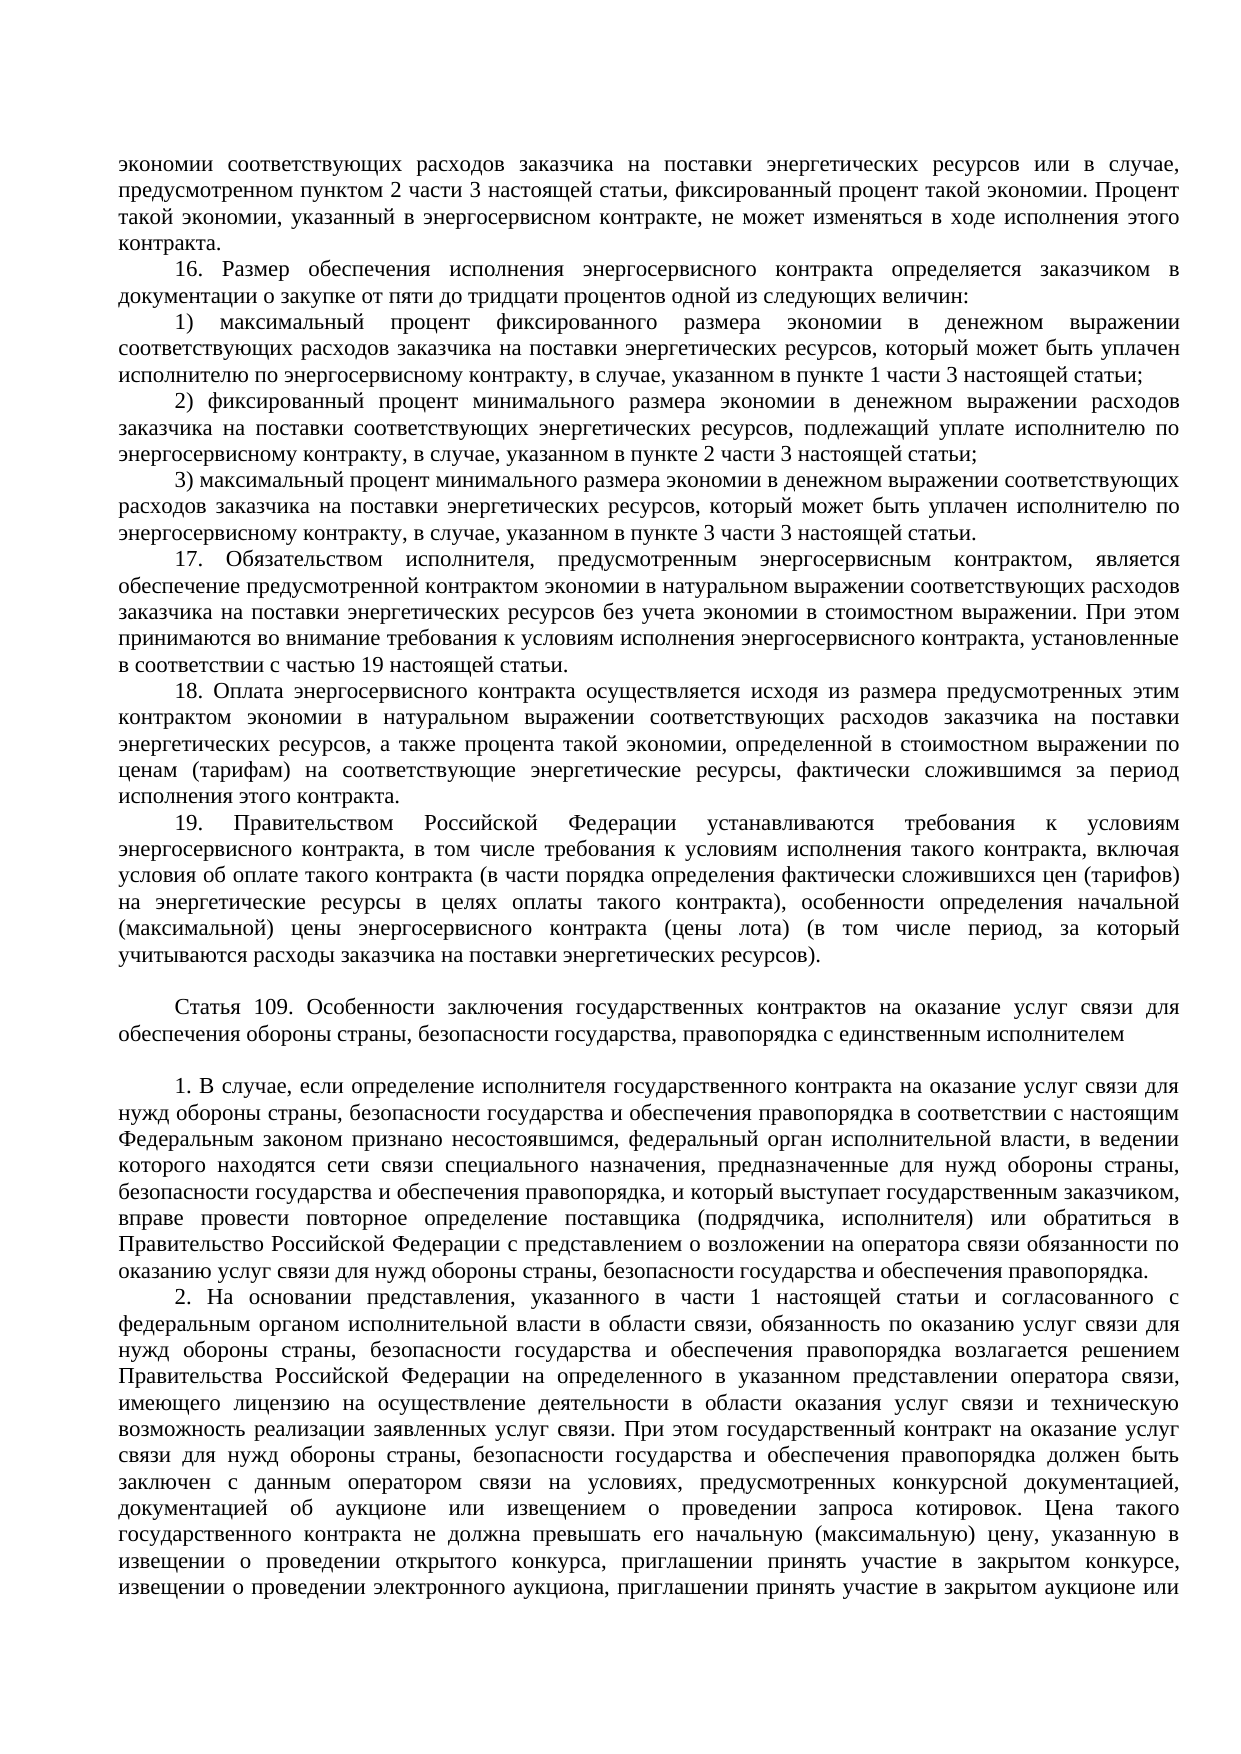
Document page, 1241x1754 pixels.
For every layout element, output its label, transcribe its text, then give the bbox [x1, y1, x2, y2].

text 2) фиксированный процент минимального размера экономии в денежном выражении расходов заказчика на поставки соответствующих энергетических ресурсов, подлежащий уплате исполнителю по энергосервисному контракту, в случае, указанном в пункте 2 части 3 настоящей статьи; [118, 387, 1181, 466]
text 1. В случае, если определение исполнителя государственного контракта на оказание услуг связи для нужд обороны страны, безопасности государства и обеспечения правопорядка в соответствии с настоящим Федеральным законом признано несостоявшимся, федеральный орган исполнительной власти, в ведении которого находятся сети связи специального назначения, предназначенные для нужд обороны страны, безопасности государства и обеспечения правопорядка, и который выступает государственным заказчиком, вправе провести повторное определение поставщика (подрядчика, исполнителя) или обратиться в Правительство Российской Федерации с представлением о возложении на оператора связи обязанности по оказанию услуг связи для нужд обороны страны, безопасности государства и обеспечения правопорядка. [118, 1072, 1181, 1283]
text 16. Размер обеспечения исполнения энергосервисного контракта определяется заказчиком в документации о закупке от пяти до тридцати процентов одной из следующих величин: [118, 255, 1181, 308]
text Статья 109. Особенности заключения государственных контрактов на оказание услуг связи для обеспечения обороны страны, безопасности государства, правопорядка с единственным исполнителем [118, 993, 1181, 1046]
text 17. Обязательством исполнителя, предусмотренным энергосервисным контрактом, является обеспечение предусмотренной контрактом экономии в натуральном выражении соответствующих расходов заказчика на поставки энергетических ресурсов без учета экономии в стоимостном выражении. При этом принимаются во внимание требования к условиям исполнения энергосервисного контракта, установленные в соответствии с частью 19 настоящей статьи. [118, 545, 1181, 677]
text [118, 150, 1181, 255]
text 1) максимальный процент фиксированного размера экономии в денежном выражении соответствующих расходов заказчика на поставки энергетических ресурсов, который может быть уплачен исполнителю по энергосервисному контракту, в случае, указанном в пункте 1 части 3 настоящей статьи; [118, 308, 1181, 387]
text 19. Правительством Российской Федерации устанавливаются требования к условиям энергосервисного контракта, в том числе требования к условиям исполнения такого контракта, включая условия об оплате такого контракта (в части порядка определения фактически сложившихся цен (тарифов) на энергетические ресурсы в целях оплаты такого контракта), особенности определения начальной (максимальной) цены энергосервисного контракта (цены лота) (в том числе период, за который учитываются расходы заказчика на поставки энергетических ресурсов). [118, 809, 1181, 967]
text 18. Оплата энергосервисного контракта осуществляется исходя из размера предусмотренных этим контрактом экономии в натуральном выражении соответствующих расходов заказчика на поставки энергетических ресурсов, а также процента такой экономии, определенной в стоимостном выражении по ценам (тарифам) на соответствующие энергетические ресурсы, фактически сложившимся за период исполнения этого контракта. [118, 677, 1181, 809]
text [118, 1283, 1181, 1599]
text 3) максимальный процент минимального размера экономии в денежном выражении соответствующих расходов заказчика на поставки энергетических ресурсов, который может быть уплачен исполнителю по энергосервисному контракту, в случае, указанном в пункте 3 части 3 настоящей статьи. [118, 466, 1181, 545]
